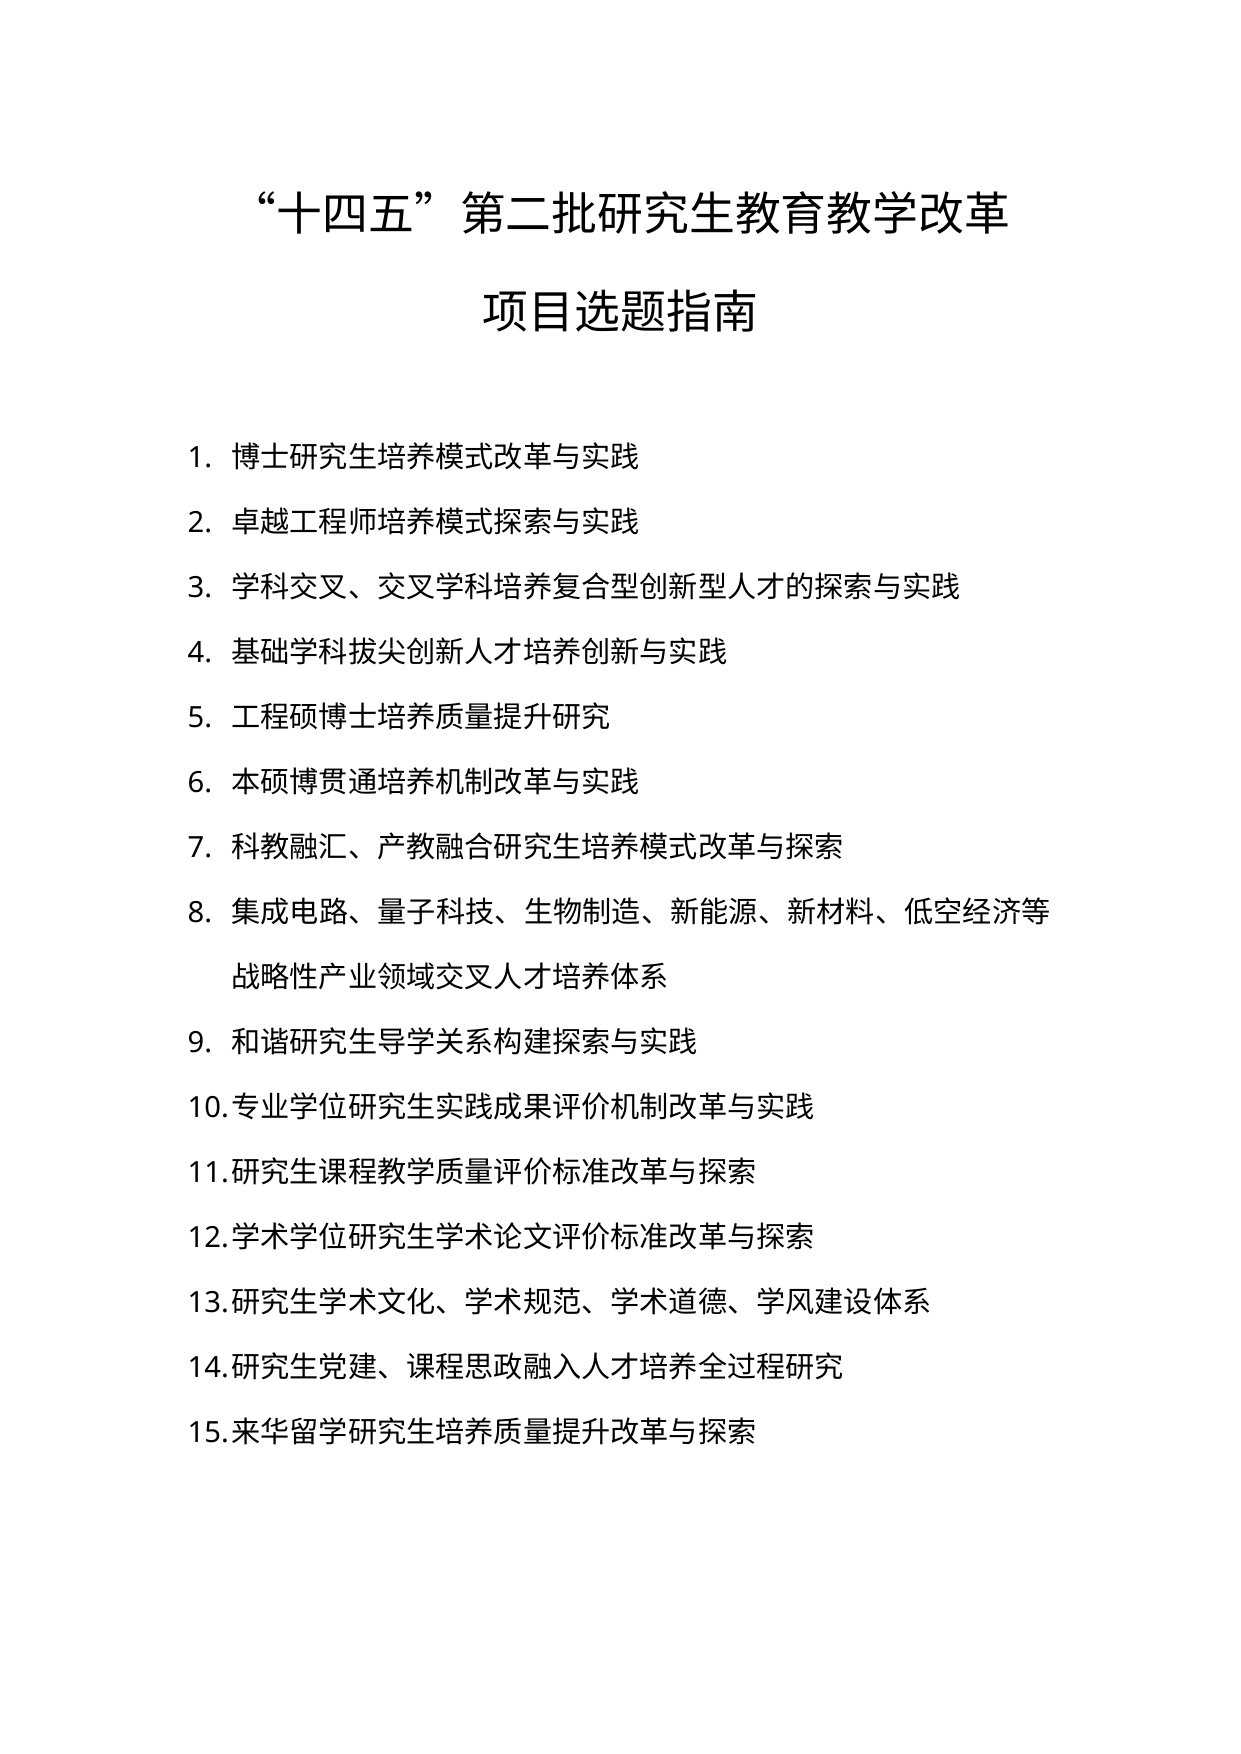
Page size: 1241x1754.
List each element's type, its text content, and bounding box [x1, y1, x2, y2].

list 专业学位研究生实践成果评价机制改革与实践 [187, 1072, 1053, 1137]
list 本硕博贯通培养机制改革与实践 [187, 747, 1053, 812]
list 研究生党建、课程思政融入人才培养全过程研究 [187, 1332, 1053, 1397]
list 博士研究生培养模式改革与实践 [187, 422, 1053, 487]
list 集成电路、量子科技、生物制造、新能源、新材料、低空经济等战略性产业领域交叉人才培养体系 [187, 877, 1053, 1007]
list 和谐研究生导学关系构建探索与实践 [187, 1007, 1053, 1072]
subtitle “十四五”第二批研究生教育教学改革 项目选题指南 [187, 162, 1053, 357]
list 基础学科拔尖创新人才培养创新与实践 [187, 617, 1053, 682]
list 研究生学术文化、学术规范、学术道德、学风建设体系 [187, 1267, 1053, 1332]
list 工程硕博士培养质量提升研究 [187, 682, 1053, 747]
list 学术学位研究生学术论文评价标准改革与探索 [187, 1202, 1053, 1267]
list 研究生课程教学质量评价标准改革与探索 [187, 1137, 1053, 1202]
list 学科交叉、交叉学科培养复合型创新型人才的探索与实践 [187, 552, 1053, 617]
list 来华留学研究生培养质量提升改革与探索 [187, 1397, 1053, 1462]
list 卓越工程师培养模式探索与实践 [187, 487, 1053, 552]
list 科教融汇、产教融合研究生培养模式改革与探索 [187, 812, 1053, 877]
